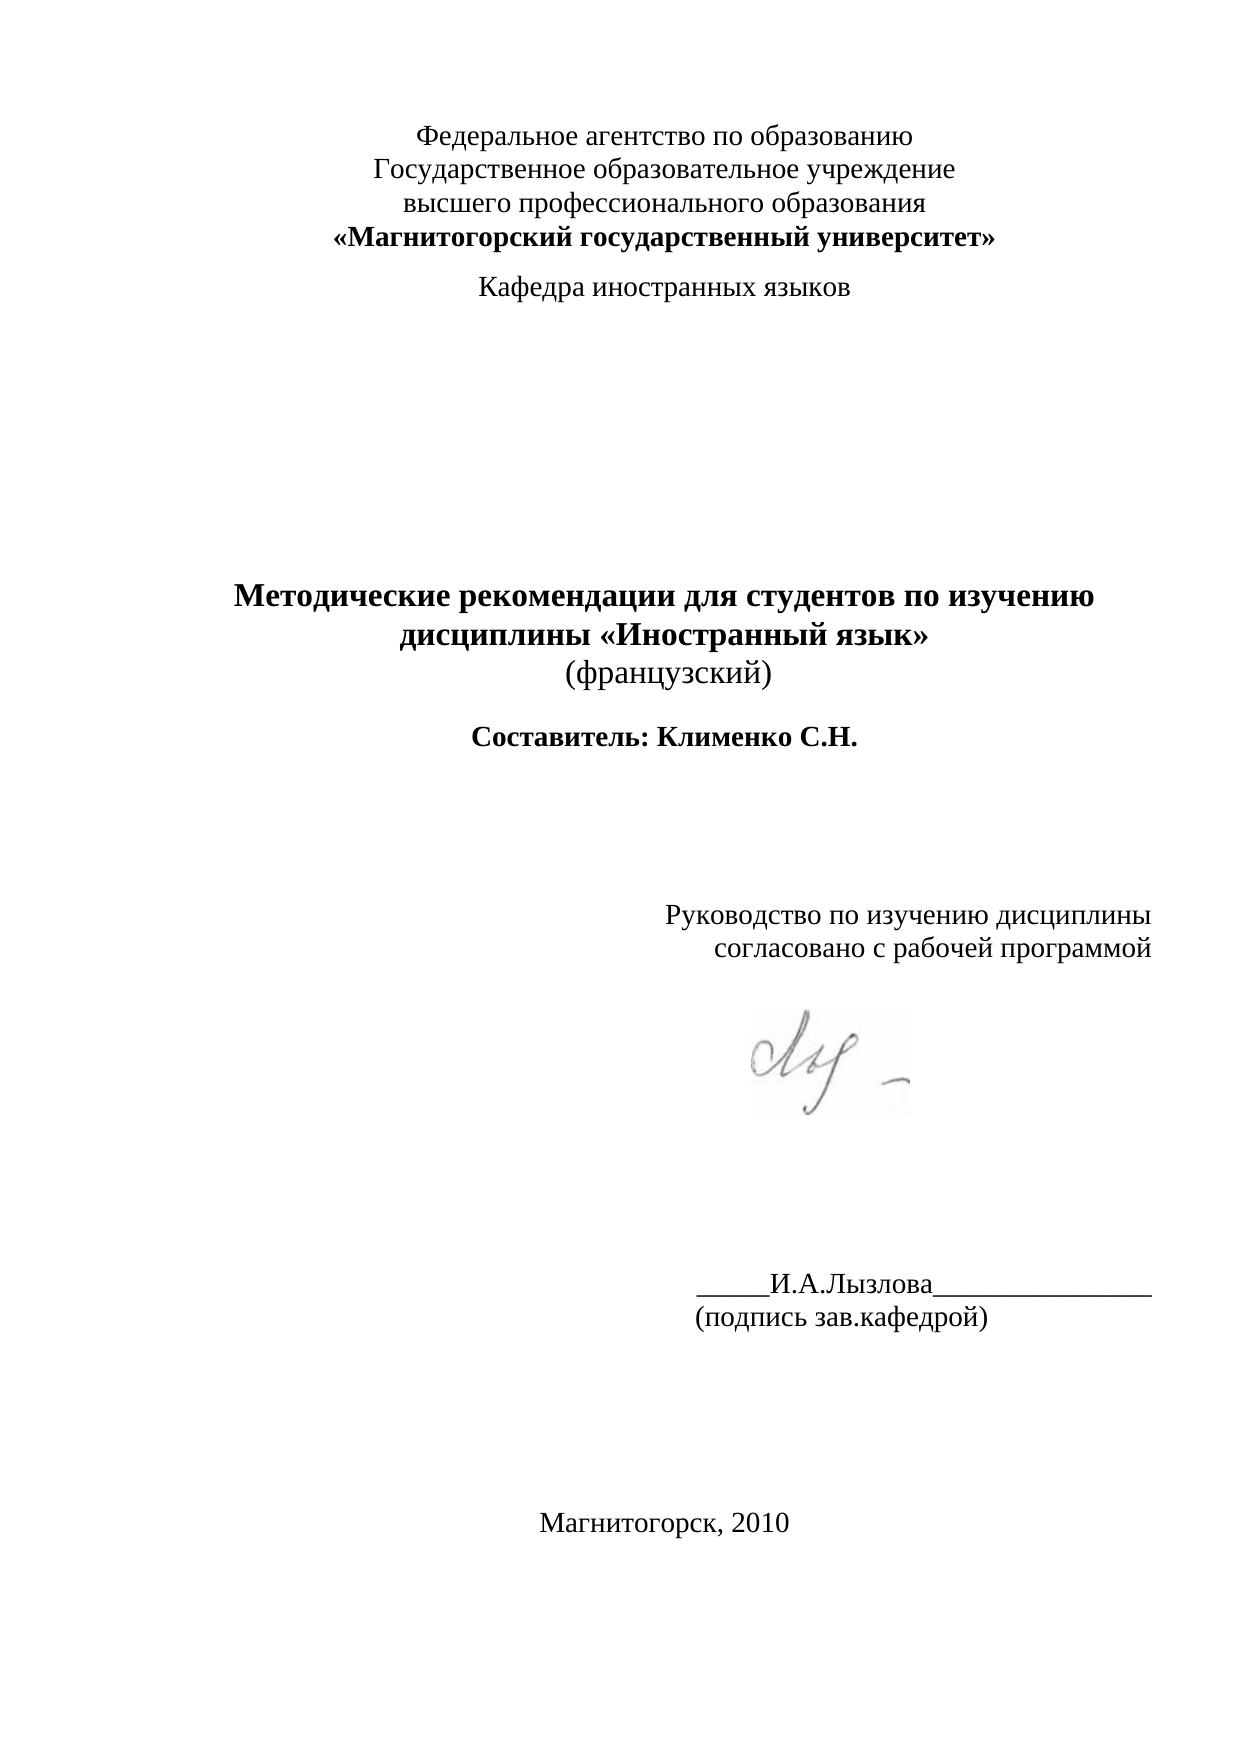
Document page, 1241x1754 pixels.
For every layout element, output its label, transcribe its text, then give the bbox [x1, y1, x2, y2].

picture [751, 1009, 910, 1115]
text Государственное образовательное учреждение [177, 152, 1152, 185]
text _____И.А.Лызлова_______________ [177, 1266, 1152, 1299]
text «Магнитогорский государственный университет» [177, 219, 1152, 252]
text Руководство по изучению дисциплины согласовано с рабочей программой [177, 897, 1152, 964]
text Кафедра иностранных языков [177, 269, 1152, 303]
text Федеральное агентство по образованию [177, 118, 1152, 152]
title (французский) [177, 652, 1152, 691]
title Составитель: Клименко С.Н. [177, 719, 1152, 753]
text (подпись зав.кафедрой) [177, 1299, 1152, 1333]
text высшего профессионального образования [177, 185, 1152, 219]
subtitle Магнитогорск, 2010 [177, 1505, 1152, 1539]
title Методические рекомендации для студентов по изучению дисциплины «Иностранный язык» [177, 576, 1152, 652]
